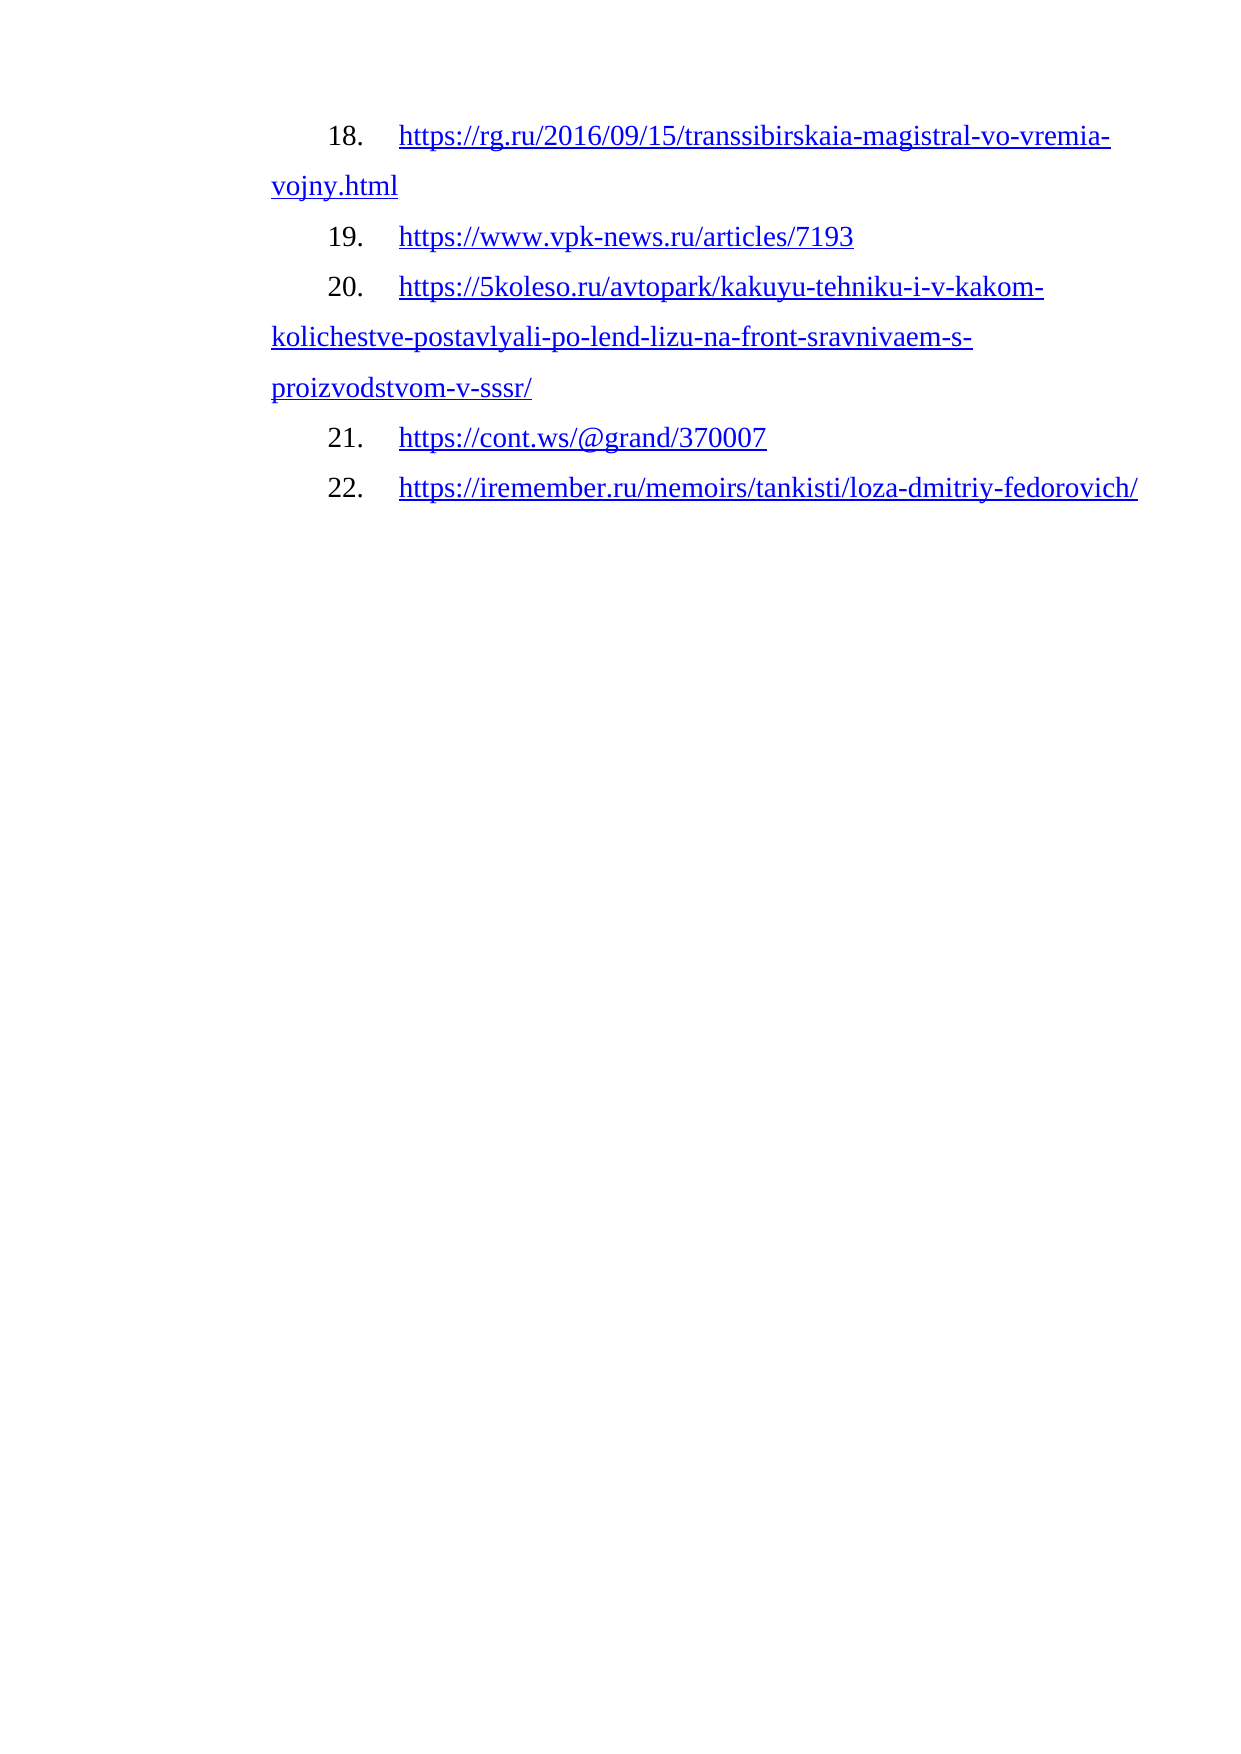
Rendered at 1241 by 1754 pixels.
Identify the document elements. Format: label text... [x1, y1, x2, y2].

list https://cont.ws/@grand/370007 [271, 420, 1152, 453]
list https://iremember.ru/memoirs/tankisti/loza-dmitriy-fedorovich/ [271, 470, 1152, 504]
list https://5koleso.ru/avtopark/kakuyu-tehniku-i-v-kakom-kolichestve-postavlyali-po-lend-lizu-na-front-sravnivaem-s-proizvodstvom-v-sssr/ [271, 269, 1152, 403]
list https://rg.ru/2016/09/15/transsibirskaia-magistral-vo-vremia-vojny.html [271, 118, 1152, 202]
list https://www.vpk-news.ru/articles/7193 [271, 219, 1152, 252]
